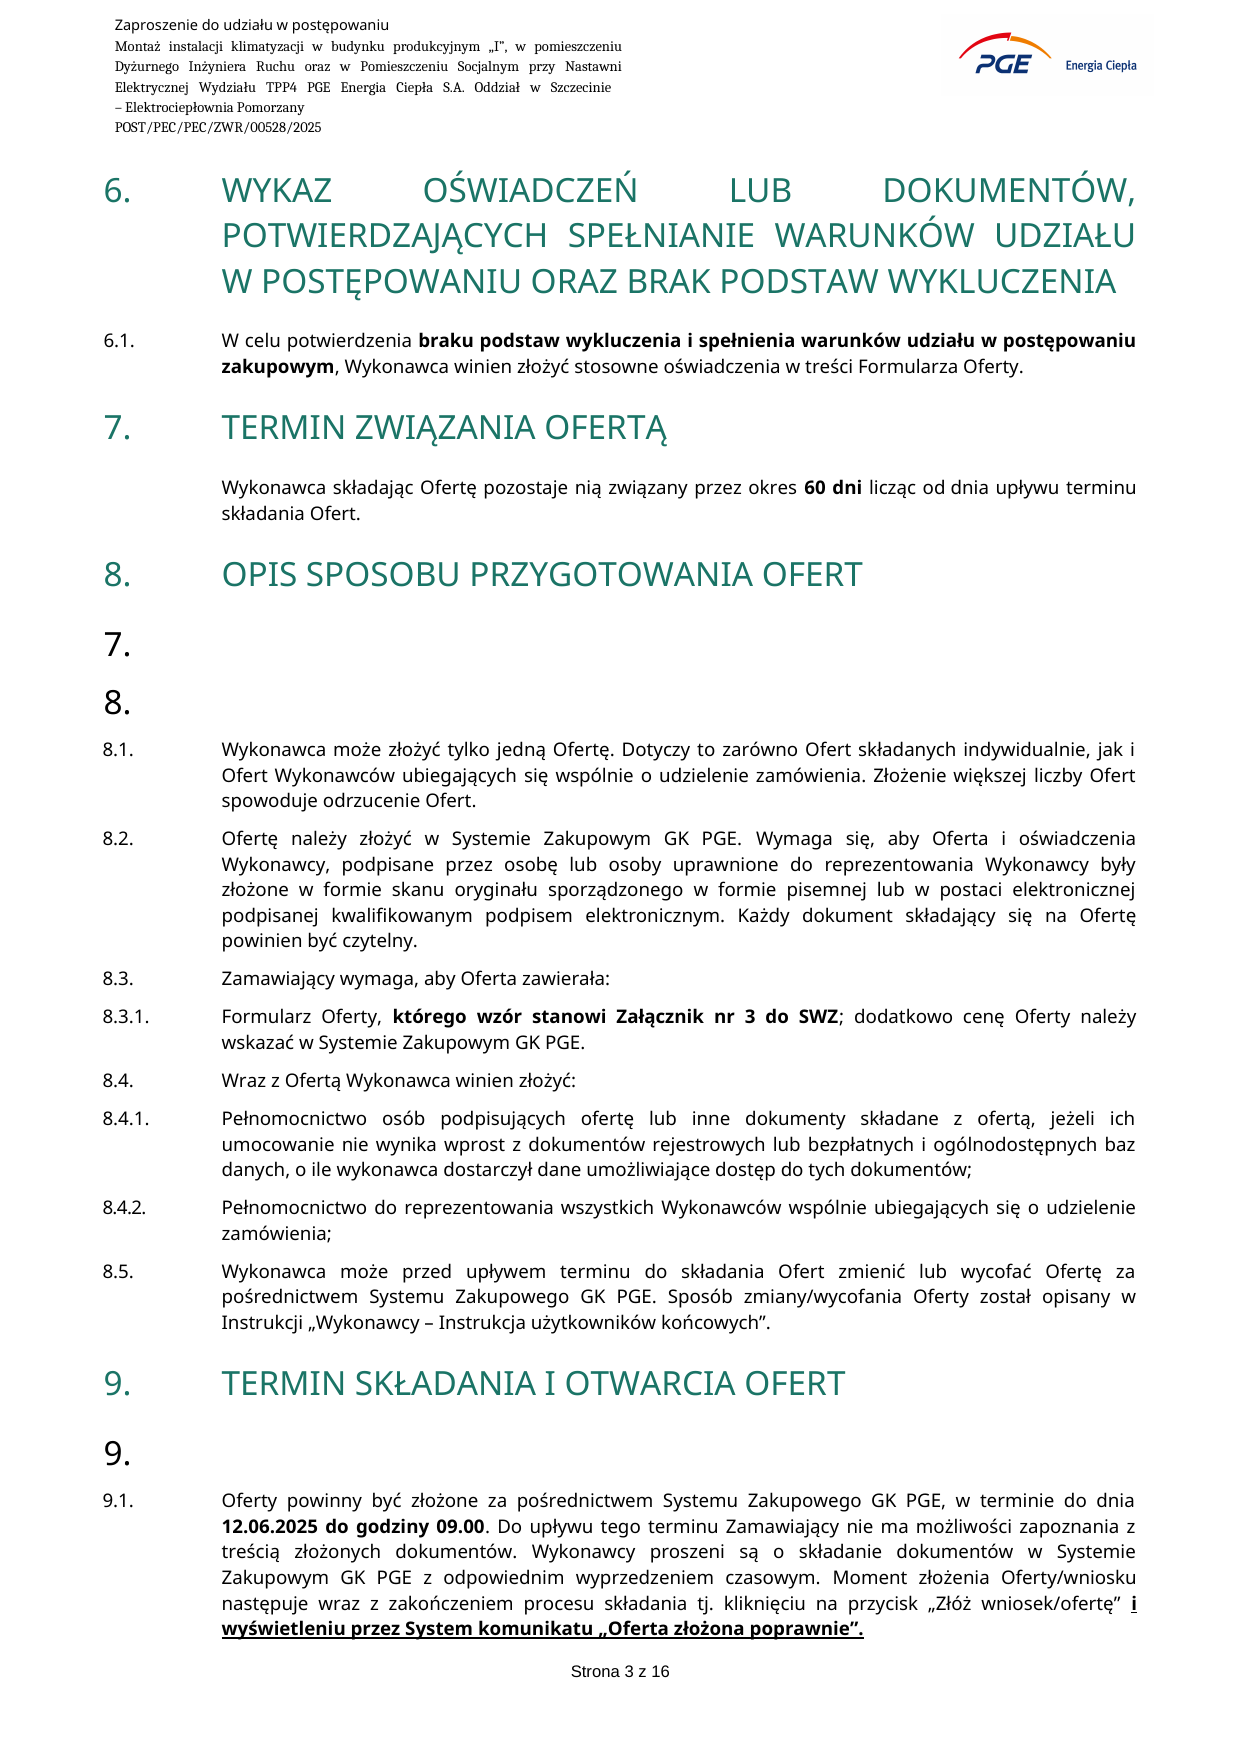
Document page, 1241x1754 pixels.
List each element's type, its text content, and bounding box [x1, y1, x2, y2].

list Pełnomocnictwo osób podpisujących ofertę lub inne dokumenty składane z ofertą, jeżeli ich umocowanie nie wynika wprost z dokumentów rejestrowych lub bezpłatnych i ogólnodostępnych baz danych, o ile wykonawca dostarczył dane umożliwiające dostęp do tych dokumentów; [102, 1105, 1137, 1182]
list Wykonawca może przed upływem terminu do składania Ofert zmienić lub wycofać Ofertę za pośrednictwem Systemu Zakupowego GK PGE. Sposób zmiany/wycofania Oferty został opisany w Instrukcji „Wykonawcy – Instrukcja użytkowników końcowych”. [102, 1258, 1137, 1334]
subtitle TERMIN SKŁADANIA I OTWARCIA OFERT [103, 1359, 1137, 1405]
list Zamawiający wymaga, aby Oferta zawierała: [102, 966, 1137, 991]
picture [941, 14, 1154, 96]
subtitle WYKAZ OŚWIADCZEŃ LUB DOKUMENTÓW, POTWIERDZAJĄCYCH SPEŁNIANIE WARUNKÓW UDZIAŁU W POSTĘPOWANIU ORAZ BRAK PODSTAW WYKLUCZENIA [103, 167, 1137, 303]
list Ofertę należy złożyć w Systemie Zakupowym GK PGE. Wymaga się, aby Oferta i oświadczenia Wykonawcy, podpisane przez osobę lub osoby uprawnione do reprezentowania Wykonawcy były złożone w formie skanu oryginału sporządzonego w formie pisemnej lub w postaci elektronicznej podpisanej kwalifikowanym podpisem elektronicznym. Każdy dokument składający się na Ofertę powinien być czytelny. [102, 826, 1137, 953]
list W celu potwierdzenia braku podstaw wykluczenia i spełnienia warunków udziału w postępowaniu zakupowym, Wykonawca winien złożyć stosowne oświadczenia w treści Formularza Oferty. [103, 328, 1137, 379]
list Formularz Oferty, którego wzór stanowi Załącznik nr 3 do SWZ; dodatkowo cenę Oferty należy wskazać w Systemie Zakupowym GK PGE. [102, 1004, 1137, 1055]
list Wykonawca może złożyć tylko jedną Ofertę. Dotyczy to zarówno Ofert składanych indywidualnie, jak i Ofert Wykonawców ubiegających się wspólnie o udzielenie zamówienia. Złożenie większej liczby Ofert spowoduje odrzucenie Ofert. [102, 737, 1137, 813]
subtitle OPIS SPOSOBU PRZYGOTOWANIA OFERT [103, 550, 1137, 596]
list Pełnomocnictwo do reprezentowania wszystkich Wykonawców wspólnie ubiegających się o udzielenie zamówienia; [102, 1194, 1137, 1245]
text Wykonawca składając Ofertę pozostaje nią związany przez okres 60 dni licząc od dnia upływu terminu składania Ofert. [221, 474, 1137, 525]
list Wraz z Ofertą Wykonawca winien złożyć: [102, 1067, 1137, 1093]
list Oferty powinny być złożone za pośrednictwem Systemu Zakupowego GK PGE, w terminie do dnia 12.06.2025 do godziny 09.00. Do upływu tego terminu Zamawiający nie ma możliwości zapoznania z treścią złożonych dokumentów. Wykonawcy proszeni są o składanie dokumentów w Systemie Zakupowym GK PGE z odpowiednim wyprzedzeniem czasowym. Moment złożenia Oferty/wniosku następuje wraz z zakończeniem procesu składania tj. kliknięciu na przycisk „Złóż wniosek/ofertę” i wyświetleniu przez System komunikatu „Oferta złożona poprawnie”. [102, 1488, 1137, 1641]
subtitle TERMIN ZWIĄZANIA OFERTĄ [103, 404, 1137, 449]
